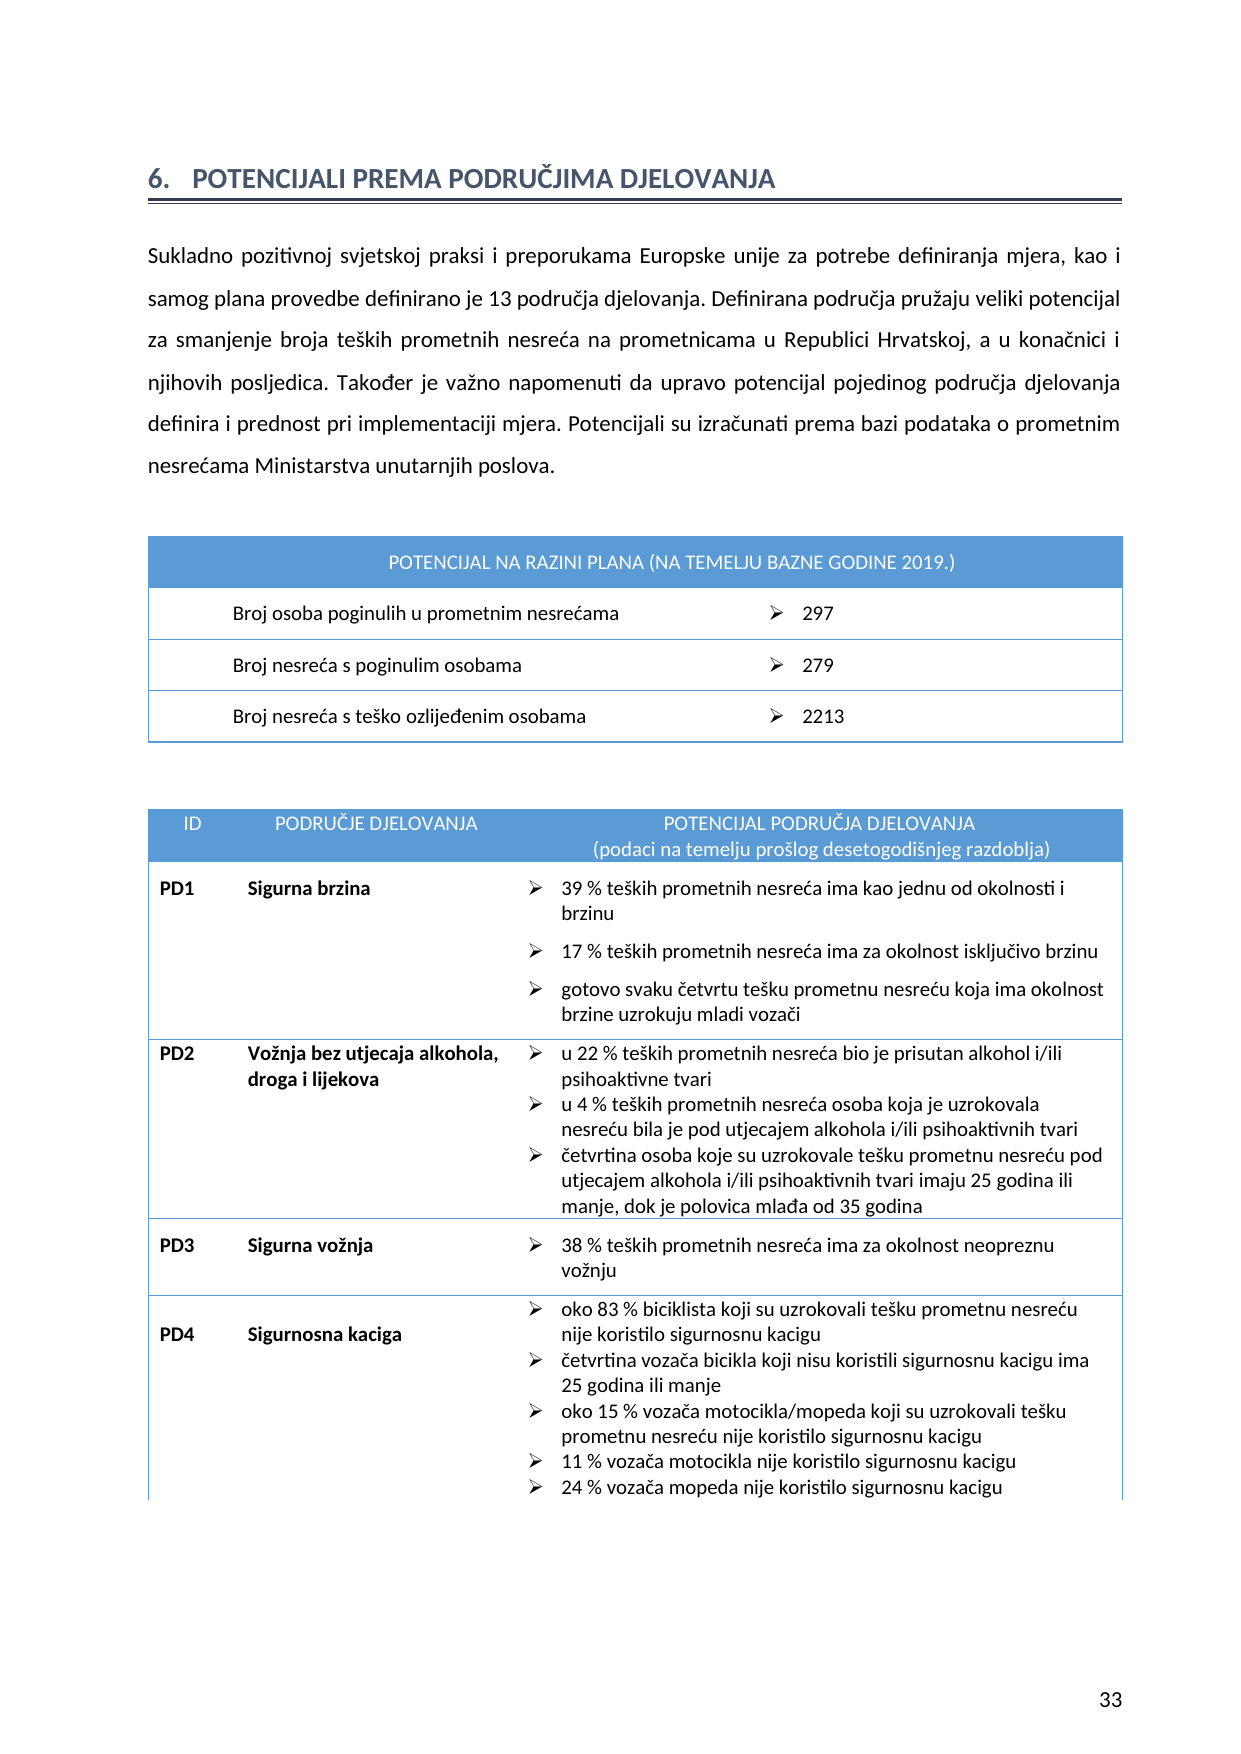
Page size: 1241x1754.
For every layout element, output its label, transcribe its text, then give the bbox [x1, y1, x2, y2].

table_cell 297 [757, 588, 1122, 638]
table_cell Sigurnosna kaciga [236, 1296, 516, 1499]
table_cell PD1 [149, 862, 236, 1039]
table_header POTENCIJAL NA RAZINI PLANA (NA TEMELJU BAZNE GODINE 2019.) [221, 537, 1122, 587]
table_cell PD2 [149, 1040, 236, 1218]
table_cell u 22 % teških prometnih nesreća bio je prisutan alkohol i/ili psihoaktivne tvari u 4 % teških prometnih nesreća osoba koja je uzrokovala nesreću bila je pod utjecajem alkohola i/ili psihoaktivnih tvari četvrtina osoba koje su uzrokovale tešku prometnu nesreću pod utjecajem alkohola i/ili psihoaktivnih tvari imaju 25 godina ili manje, dok je polovica mlađa od 35 godina [516, 1040, 1122, 1218]
table_cell [149, 691, 221, 741]
table_cell Broj osoba poginulih u prometnim nesrećama [221, 588, 757, 638]
table_cell 38 % teških prometnih nesreća ima za okolnost neopreznu vožnju [516, 1219, 1122, 1295]
table_cell oko 83 % biciklista koji su uzrokovali tešku prometnu nesreću nije koristilo sigurnosnu kacigu četvrtina vozača bicikla koji nisu koristili sigurnosnu kacigu ima 25 godina ili manje oko 15 % vozača motocikla/mopeda koji su uzrokovali tešku prometnu nesreću nije koristilo sigurnosnu kacigu 11 % vozača motocikla nije koristilo sigurnosnu kacigu 24 % vozača mopeda nije koristilo sigurnosnu kacigu [516, 1296, 1122, 1499]
table_cell PD4 [149, 1296, 236, 1499]
table_header PODRUČJE DJELOVANJA [236, 810, 516, 861]
table_cell Broj nesreća s poginulim osobama [221, 640, 757, 690]
table_cell Sigurna vožnja [236, 1219, 516, 1295]
table_cell [149, 640, 221, 690]
table_cell Sigurna brzina [236, 862, 516, 1039]
table_cell Broj nesreća s teško ozlijeđenim osobama [221, 691, 757, 741]
table_cell 2213 [757, 691, 1122, 741]
table_cell PD3 [149, 1219, 236, 1295]
table_cell Vožnja bez utjecaja alkohola, droga i lijekova [236, 1040, 516, 1218]
subtitle Potencijali prema područjima djelovanja [148, 160, 1122, 198]
table_cell 39 % teških prometnih nesreća ima kao jednu od okolnosti i brzinu 17 % teških prometnih nesreća ima za okolnost isključivo brzinu gotovo svaku četvrtu tešku prometnu nesreću koja ima okolnost brzine uzrokuju mladi vozači [516, 862, 1122, 1039]
table_header ID [149, 810, 236, 861]
table_cell [149, 588, 221, 638]
table_header [149, 537, 221, 587]
table_header POTENCIJAL PODRUČJA DJELOVANJA (podaci na temelju prošlog desetogodišnjeg razdoblja) [516, 810, 1122, 861]
table_cell 279 [757, 640, 1122, 690]
text Sukladno pozitivnoj svjetskoj praksi i preporukama Europske unije za potrebe definiranja mjera, kao i samog plana provedbe definirano je 13 područja djelovanja. Definirana područja pružaju veliki potencijal za smanjenje broja teških prometnih nesreća na prometnicama u Republici Hrvatskoj, a u konačnici i njihovih posljedica. Također je važno napomenuti da upravo potencijal pojedinog područja djelovanja definira i prednost pri implementaciji mjera. Potencijali su izračunati prema bazi podataka o prometnim nesrećama Ministarstva unutarnjih poslova. [148, 242, 1122, 479]
